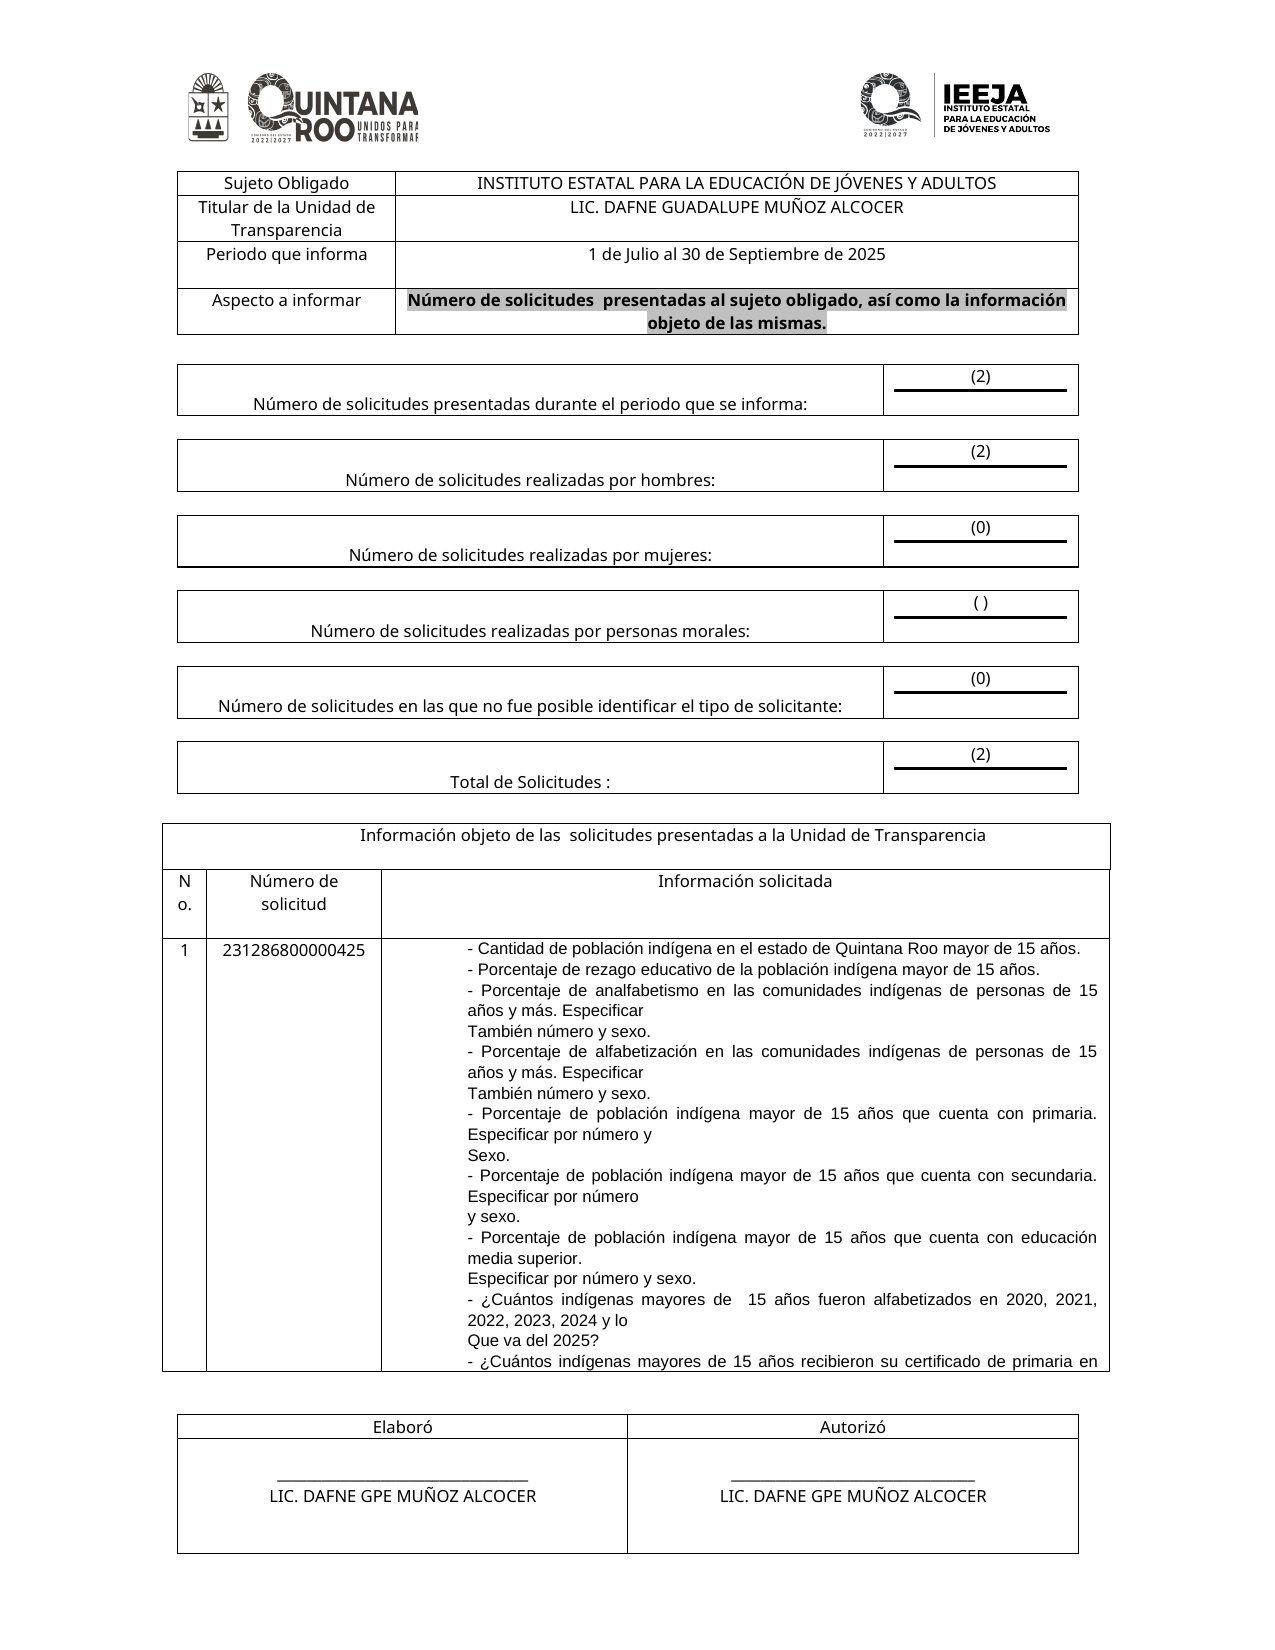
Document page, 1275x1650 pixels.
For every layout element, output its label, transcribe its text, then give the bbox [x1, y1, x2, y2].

table_header Información objeto de las solicitudes presentadas a la Unidad de Transparencia [163, 824, 1110, 869]
table_cell Número de solicitud [207, 870, 381, 938]
table_cell - Cantidad de población indígena en el estado de Quintana Roo mayor de 15 años. - Porcentaje de rezago educativo de la población indígena mayor de 15 años. - Porcentaje de analfabetismo en las comunidades indígenas de personas de 15 años y más. Especificar También número y sexo. - Porcentaje de alfabetización en las comunidades indígenas de personas de 15 años y más. Especificar También número y sexo. - Porcentaje de población indígena mayor de 15 años que cuenta con primaria. Especificar por número y Sexo. - Porcentaje de población indígena mayor de 15 años que cuenta con secundaria. Especificar por número y sexo. - Porcentaje de población indígena mayor de 15 años que cuenta con educación media superior. Especificar por número y sexo. - ¿Cuántos indígenas mayores de 15 años fueron alfabetizados en 2020, 2021, 2022, 2023, 2024 y lo Que va del 2025? - ¿Cuántos indígenas mayores de 15 años recibieron su certificado de primaria en 2020, 2021, 2022, 2023, 2024 y lo que va del 2025? - ¿Cuántos indígenas mayores de 15 años recibieron su certificado de secundaria en 2020, 2021, 2022, 2023, 2024 y lo que va del 2025? - ¿Cuántos indígenas mayores de 15 años recibieron su certificado de educación media superior en 2020, 2021, 2022, 2023, 2024 y lo que va del 2025? - ¿Cuál es el principal obstáculo para combatir el analfabetismo en la población indígena del estado? - ¿Existe algún programa específico de alfabetización y/o de certificación de estudios dirigido Exclusivamente para las comunidades indígenas? de ser así, detallar. - Explicar los requisitos para alfabetizarse o para certificar grados de estudios en los programas que Ejecuta el Instituto. Así como los tiempos de conclusión por grado de estudios. [382, 939, 1109, 1371]
picture [860, 73, 1050, 143]
picture [188, 73, 419, 143]
table_cell No. [163, 870, 206, 938]
table_cell 231286800000425 [207, 939, 381, 1371]
table_cell Información solicitada [382, 870, 1109, 938]
table_cell 1 [163, 939, 206, 1371]
